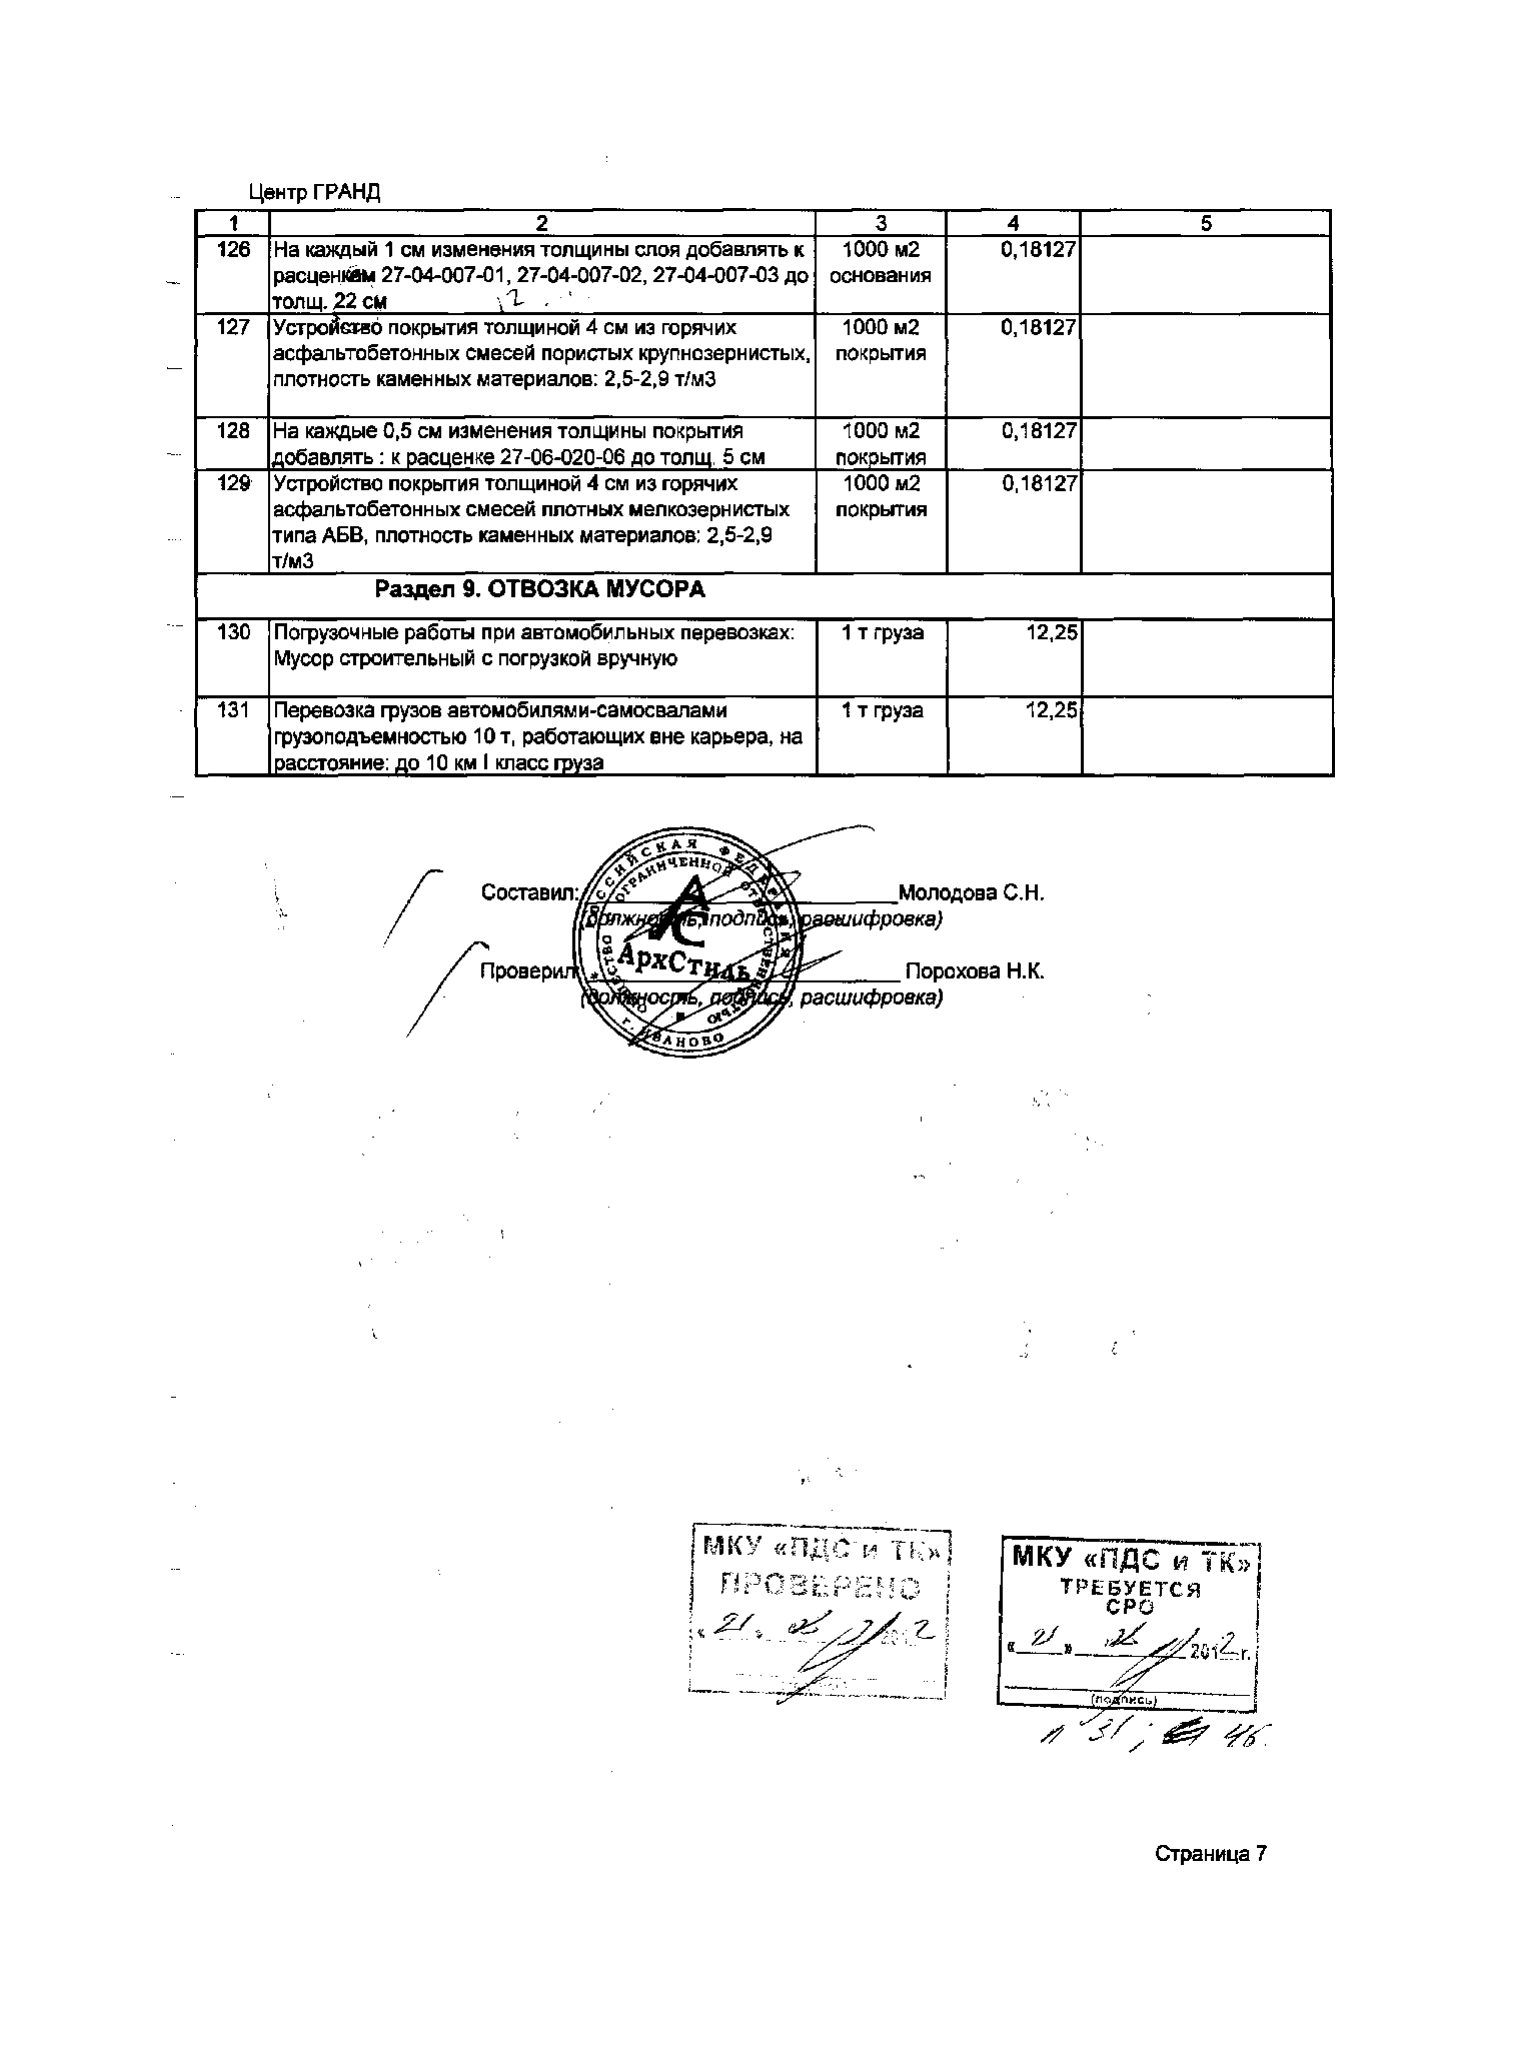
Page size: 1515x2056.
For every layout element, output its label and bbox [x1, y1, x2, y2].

picture [150, 150, 1365, 1907]
